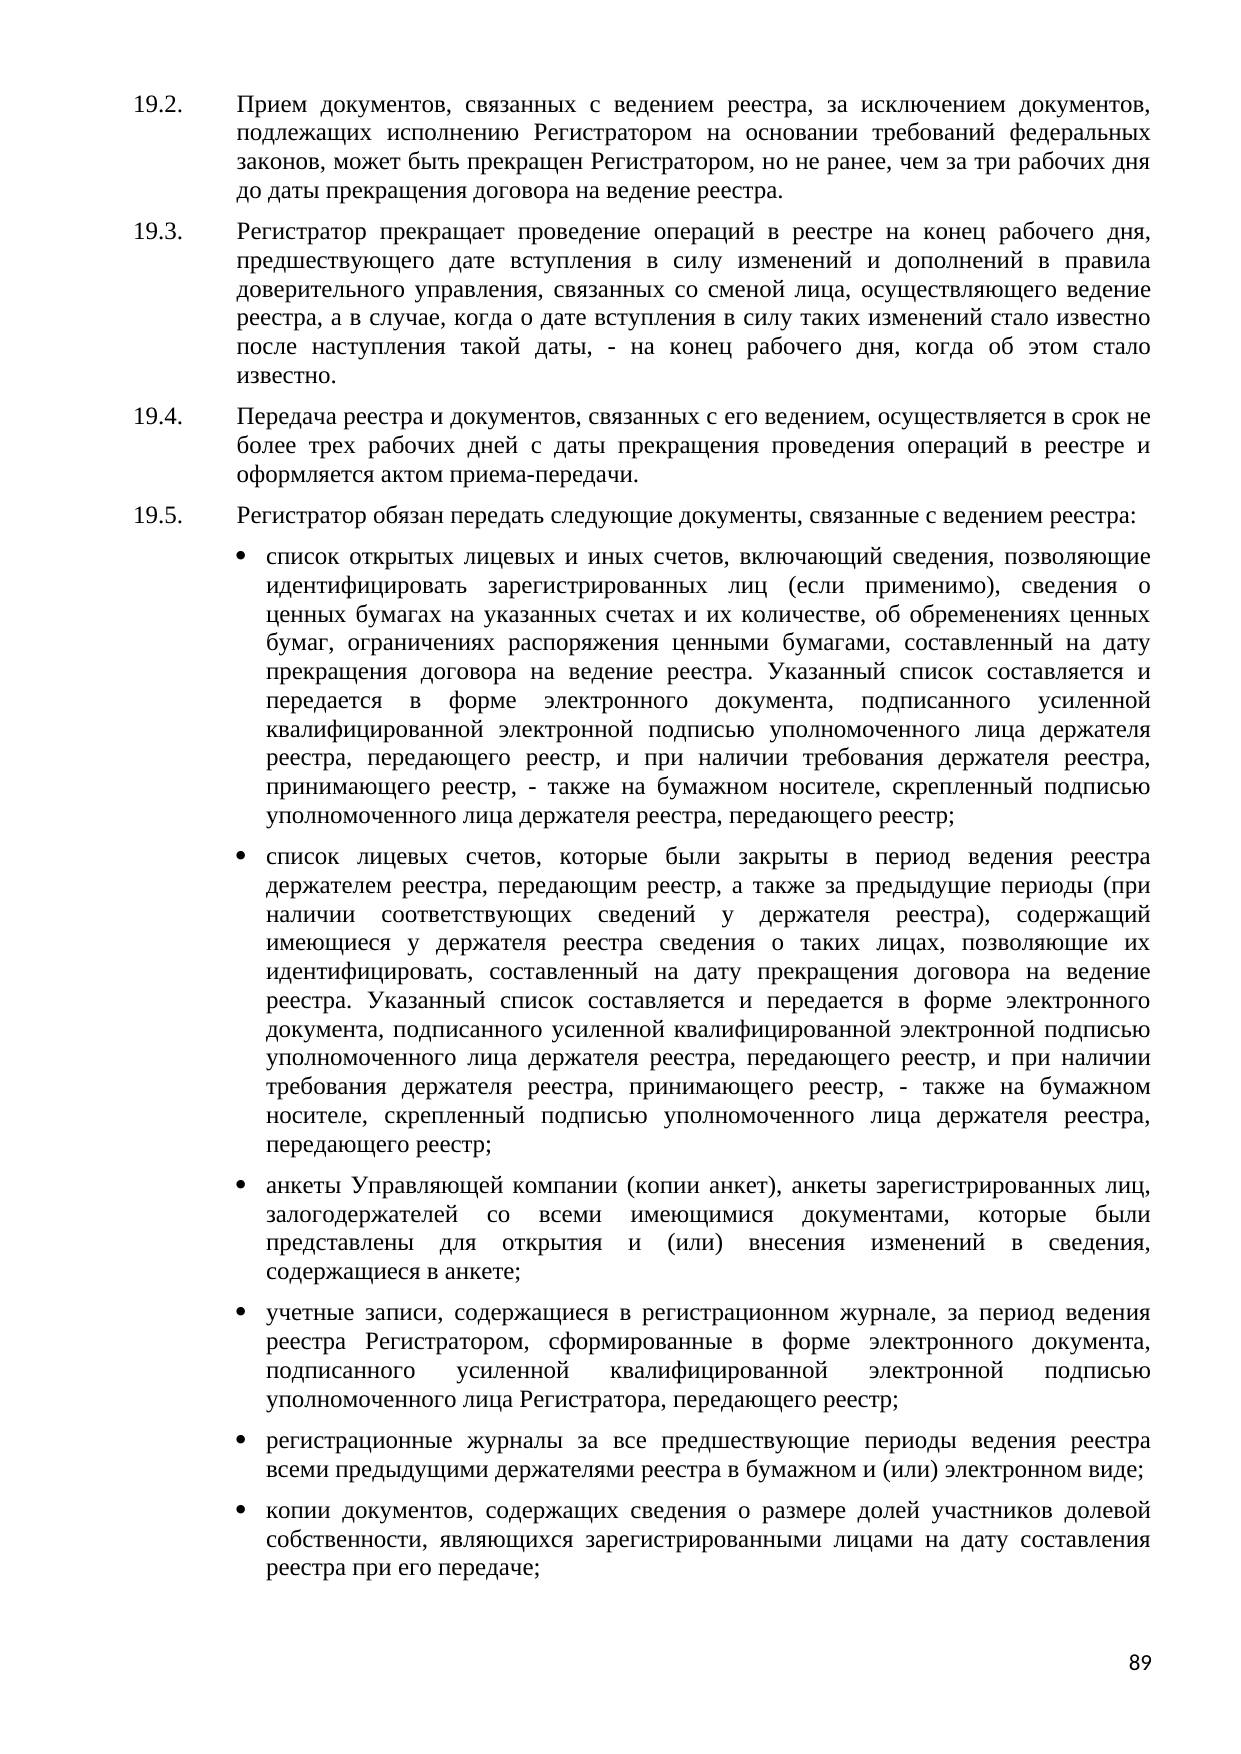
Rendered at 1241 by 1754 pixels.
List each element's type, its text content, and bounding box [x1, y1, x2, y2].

list регистрационные журналы за все предшествующие периоды ведения реестра всеми предыдущими держателями реестра в бумажном и (или) электронном виде; [236, 1425, 1152, 1482]
list копии документов, содержащих сведения о размере долей участников долевой собственности, являющихся зарегистрированными лицами на дату составления реестра при его передаче; [236, 1495, 1152, 1581]
list список лицевых счетов, которые были закрыты в период ведения реестра держателем реестра, передающим реестр, а также за предыдущие периоды (при наличии соответствующих сведений у держателя реестра), содержащий имеющиеся у держателя реестра сведения о таких лицах, позволяющие их идентифицировать, составленный на дату прекращения договора на ведение реестра. Указанный список составляется и передается в форме электронного документа, подписанного усиленной квалифицированной электронной подписью уполномоченного лица держателя реестра, передающего реестр, и при наличии требования держателя реестра, принимающего реестр, - также на бумажном носителе, скрепленный подписью уполномоченного лица держателя реестра, передающего реестр; [236, 841, 1152, 1157]
list анкеты Управляющей компании (копии анкет), анкеты зарегистрированных лиц, залогодержателей со всеми имеющимися документами, которые были представлены для открытия и (или) внесения изменений в сведения, содержащиеся в анкете; [236, 1170, 1152, 1285]
list Регистратор прекращает проведение операций в реестре на конец рабочего дня, предшествующего дате вступления в силу изменений и дополнений в правила доверительного управления, связанных со сменой лица, осуществляющего ведение реестра, а в случае, когда о дате вступления в силу таких изменений стало известно после наступления такой даты, - на конец рабочего дня, когда об этом стало известно. [133, 216, 1152, 389]
list Прием документов, связанных с ведением реестра, за исключением документов, подлежащих исполнению Регистратором на основании требований федеральных законов, может быть прекращен Регистратором, но не ранее, чем за три рабочих дня до даты прекращения договора на ведение реестра. [133, 89, 1152, 204]
list учетные записи, содержащиеся в регистрационном журнале, за период ведения реестра Регистратором, сформированные в форме электронного документа, подписанного усиленной квалифицированной электронной подписью уполномоченного лица Регистратора, передающего реестр; [236, 1297, 1152, 1412]
list Передача реестра и документов, связанных с его ведением, осуществляется в срок не более трех рабочих дней с даты прекращения проведения операций в реестре и оформляется актом приема-передачи. [133, 401, 1152, 487]
list список открытых лицевых и иных счетов, включающий сведения, позволяющие идентифицировать зарегистрированных лиц (если применимо), сведения о ценных бумагах на указанных счетах и их количестве, об обременениях ценных бумаг, ограничениях распоряжения ценными бумагами, составленный на дату прекращения договора на ведение реестра. Указанный список составляется и передается в форме электронного документа, подписанного усиленной квалифицированной электронной подписью уполномоченного лица держателя реестра, передающего реестр, и при наличии требования держателя реестра, принимающего реестр, - также на бумажном носителе, скрепленный подписью уполномоченного лица держателя реестра, передающего реестр; [236, 541, 1152, 829]
list Регистратор обязан передать следующие документы, связанные с ведением реестра: [133, 500, 1152, 529]
